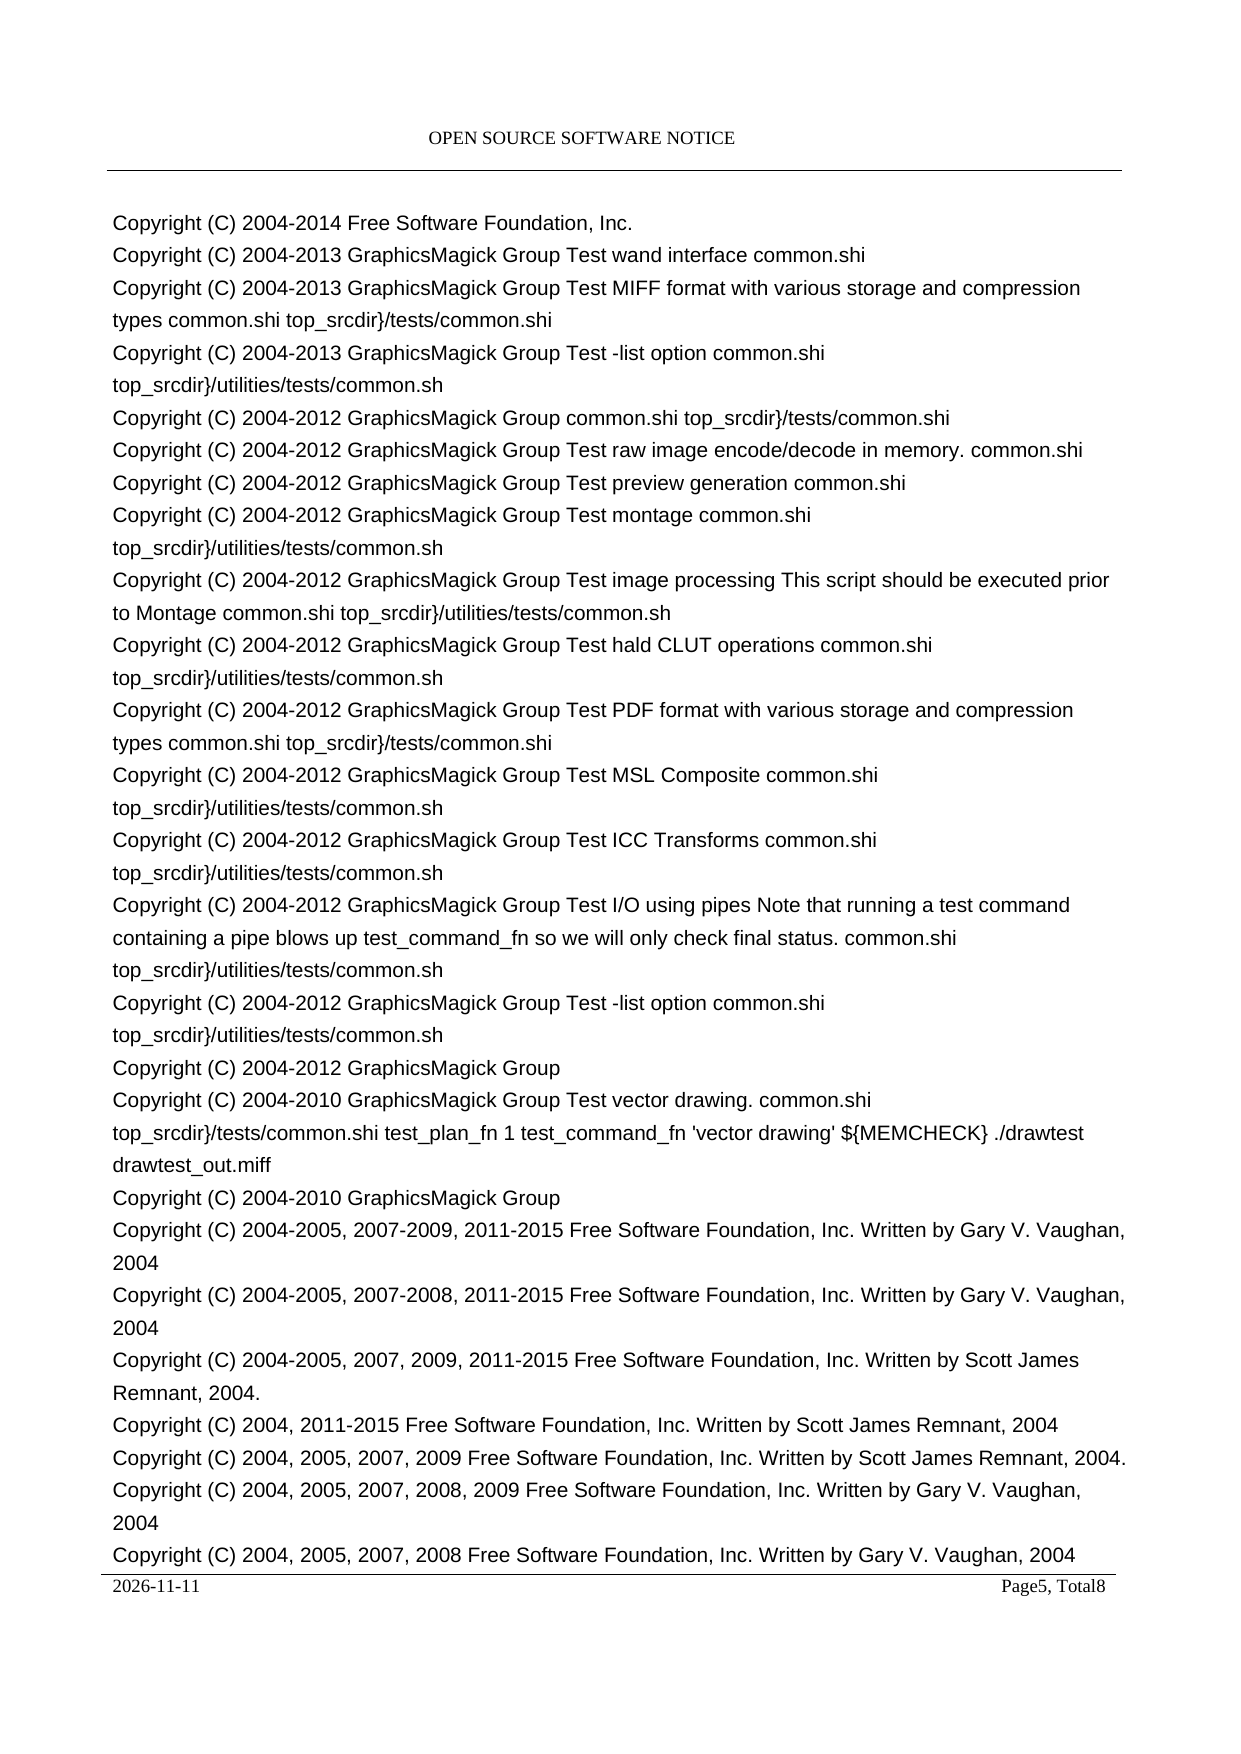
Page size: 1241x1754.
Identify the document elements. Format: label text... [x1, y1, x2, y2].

text Copyright (C) 2004-2012 GraphicsMagick Group [112, 1051, 1128, 1084]
text Copyright (C) 2004-2012 GraphicsMagick Group Test image processing This script should be executed prior to Montage common.shi top_srcdir}/utilities/tests/common.sh [112, 564, 1128, 629]
text Copyright (C) 2004-2014 Free Software Foundation, Inc. [112, 206, 1128, 239]
text Copyright (C) 2004, 2005, 2007, 2008 Free Software Foundation, Inc. Written by Gary V. Vaughan, 2004 [112, 1539, 1128, 1571]
text Copyright (C) 2004-2013 GraphicsMagick Group Test MIFF format with various storage and compression types common.shi top_srcdir}/tests/common.shi [112, 271, 1128, 336]
text Copyright (C) 2004-2012 GraphicsMagick Group Test MSL Composite common.shi top_srcdir}/utilities/tests/common.sh [112, 759, 1128, 824]
text Copyright (C) 2004-2012 GraphicsMagick Group common.shi top_srcdir}/tests/common.shi [112, 401, 1128, 434]
text Copyright (C) 2004-2005, 2007, 2009, 2011-2015 Free Software Foundation, Inc. Written by Scott James Remnant, 2004. [112, 1344, 1128, 1409]
text Copyright (C) 2004-2010 GraphicsMagick Group [112, 1181, 1128, 1214]
text Copyright (C) 2004-2012 GraphicsMagick Group Test -list option common.shi top_srcdir}/utilities/tests/common.sh [112, 986, 1128, 1051]
text Copyright (C) 2004-2012 GraphicsMagick Group Test PDF format with various storage and compression types common.shi top_srcdir}/tests/common.shi [112, 694, 1128, 759]
text Copyright (C) 2004-2010 GraphicsMagick Group Test vector drawing. common.shi top_srcdir}/tests/common.shi test_plan_fn 1 test_command_fn 'vector drawing' ${MEMCHECK} ./drawtest drawtest_out.miff [112, 1084, 1128, 1181]
text Copyright (C) 2004-2013 GraphicsMagick Group Test -list option common.shi top_srcdir}/utilities/tests/common.sh [112, 336, 1128, 401]
text Copyright (C) 2004-2012 GraphicsMagick Group Test montage common.shi top_srcdir}/utilities/tests/common.sh [112, 499, 1128, 564]
text Copyright (C) 2004-2012 GraphicsMagick Group Test ICC Transforms common.shi top_srcdir}/utilities/tests/common.sh [112, 824, 1128, 889]
text Copyright (C) 2004-2012 GraphicsMagick Group Test I/O using pipes Note that running a test command containing a pipe blows up test_command_fn so we will only check final status. common.shi top_srcdir}/utilities/tests/common.sh [112, 889, 1128, 986]
text Copyright (C) 2004-2013 GraphicsMagick Group Test wand interface common.shi [112, 239, 1128, 271]
text Copyright (C) 2004, 2011-2015 Free Software Foundation, Inc. Written by Scott James Remnant, 2004 [112, 1409, 1128, 1441]
text Copyright (C) 2004, 2005, 2007, 2009 Free Software Foundation, Inc. Written by Scott James Remnant, 2004. [112, 1441, 1128, 1474]
text Copyright (C) 2004-2012 GraphicsMagick Group Test hald CLUT operations common.shi top_srcdir}/utilities/tests/common.sh [112, 629, 1128, 694]
text Copyright (C) 2004-2005, 2007-2009, 2011-2015 Free Software Foundation, Inc. Written by Gary V. Vaughan, 2004 [112, 1214, 1128, 1279]
text Copyright (C) 2004-2012 GraphicsMagick Group Test raw image encode/decode in memory. common.shi Copyright (C) 2004-2012 GraphicsMagick Group Test preview generation common.shi [112, 434, 1128, 499]
text Copyright (C) 2004-2005, 2007-2008, 2011-2015 Free Software Foundation, Inc. Written by Gary V. Vaughan, 2004 [112, 1279, 1128, 1344]
text Copyright (C) 2004, 2005, 2007, 2008, 2009 Free Software Foundation, Inc. Written by Gary V. Vaughan, 2004 [112, 1474, 1128, 1539]
